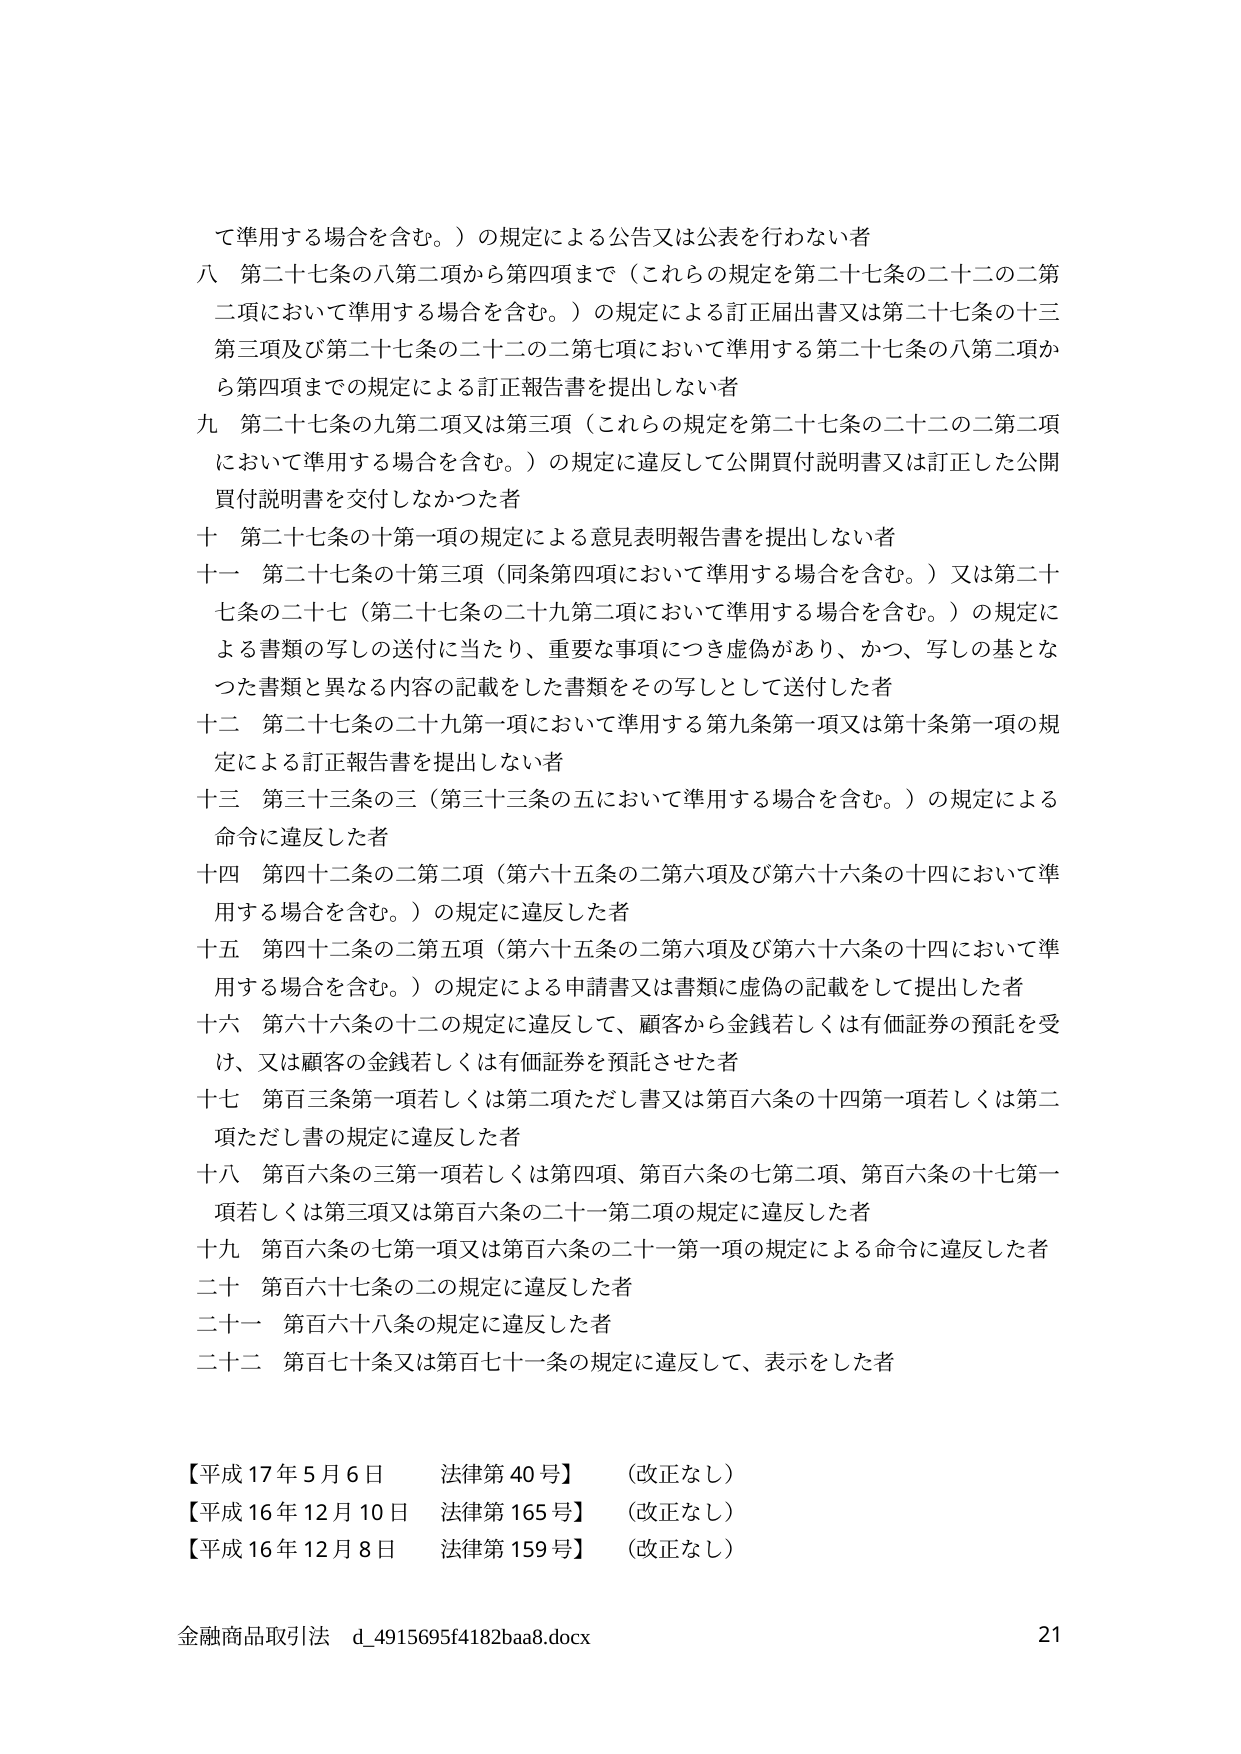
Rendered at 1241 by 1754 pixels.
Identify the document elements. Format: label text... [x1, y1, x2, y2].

text 十五 第四十二条の二第五項（第六十五条の二第六項及び第六十六条の十四において準用する場合を含む。）の規定による申請書又は書類に虚偽の記載をして提出した者 [196, 929, 1063, 1004]
text 十二 第二十七条の二十九第一項において準用する第九条第一項又は第十条第一項の規定による訂正報告書を提出しない者 [196, 704, 1063, 779]
text 十九 第百六条の七第一項又は第百六条の二十一第一項の規定による命令に違反した者 [196, 1229, 1063, 1267]
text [196, 217, 1063, 254]
text 【平成17年5月6日 法律第40号】 （改正なし） [177, 1454, 1063, 1492]
text 十四 第四十二条の二第二項（第六十五条の二第六項及び第六十六条の十四において準用する場合を含む。）の規定に違反した者 [196, 854, 1063, 929]
text 十三 第三十三条の三（第三十三条の五において準用する場合を含む。）の規定による命令に違反した者 [196, 779, 1063, 854]
text 九 第二十七条の九第二項又は第三項（これらの規定を第二十七条の二十二の二第二項において準用する場合を含む。）の規定に違反して公開買付説明書又は訂正した公開買付説明書を交付しなかつた者 [196, 404, 1063, 517]
text 二十一 第百六十八条の規定に違反した者 [196, 1304, 1063, 1342]
text 十一 第二十七条の十第三項（同条第四項において準用する場合を含む。）又は第二十七条の二十七（第二十七条の二十九第二項において準用する場合を含む。）の規定による書類の写しの送付に当たり、重要な事項につき虚偽があり、かつ、写しの基となつた書類と異なる内容の記載をした書類をその写しとして送付した者 [196, 554, 1063, 704]
text 十七 第百三条第一項若しくは第二項ただし書又は第百六条の十四第一項若しくは第二項ただし書の規定に違反した者 [196, 1079, 1063, 1154]
text 二十 第百六十七条の二の規定に違反した者 [196, 1267, 1063, 1304]
text 十六 第六十六条の十二の規定に違反して、顧客から金銭若しくは有価証券の預託を受け、又は顧客の金銭若しくは有価証券を預託させた者 [196, 1004, 1063, 1079]
text 【平成16年12月10日 法律第165号】 （改正なし） [177, 1492, 1063, 1529]
text 八 第二十七条の八第二項から第四項まで（これらの規定を第二十七条の二十二の二第二項において準用する場合を含む。）の規定による訂正届出書又は第二十七条の十三第三項及び第二十七条の二十二の二第七項において準用する第二十七条の八第二項から第四項までの規定による訂正報告書を提出しない者 [196, 254, 1063, 404]
text 【平成16年12月8日 法律第159号】 （改正なし） [177, 1529, 1063, 1567]
text 二十二 第百七十条又は第百七十一条の規定に違反して、表示をした者 [196, 1342, 1063, 1379]
text 十 第二十七条の十第一項の規定による意見表明報告書を提出しない者 [196, 517, 1063, 554]
text 十八 第百六条の三第一項若しくは第四項、第百六条の七第二項、第百六条の十七第一項若しくは第三項又は第百六条の二十一第二項の規定に違反した者 [196, 1154, 1063, 1229]
